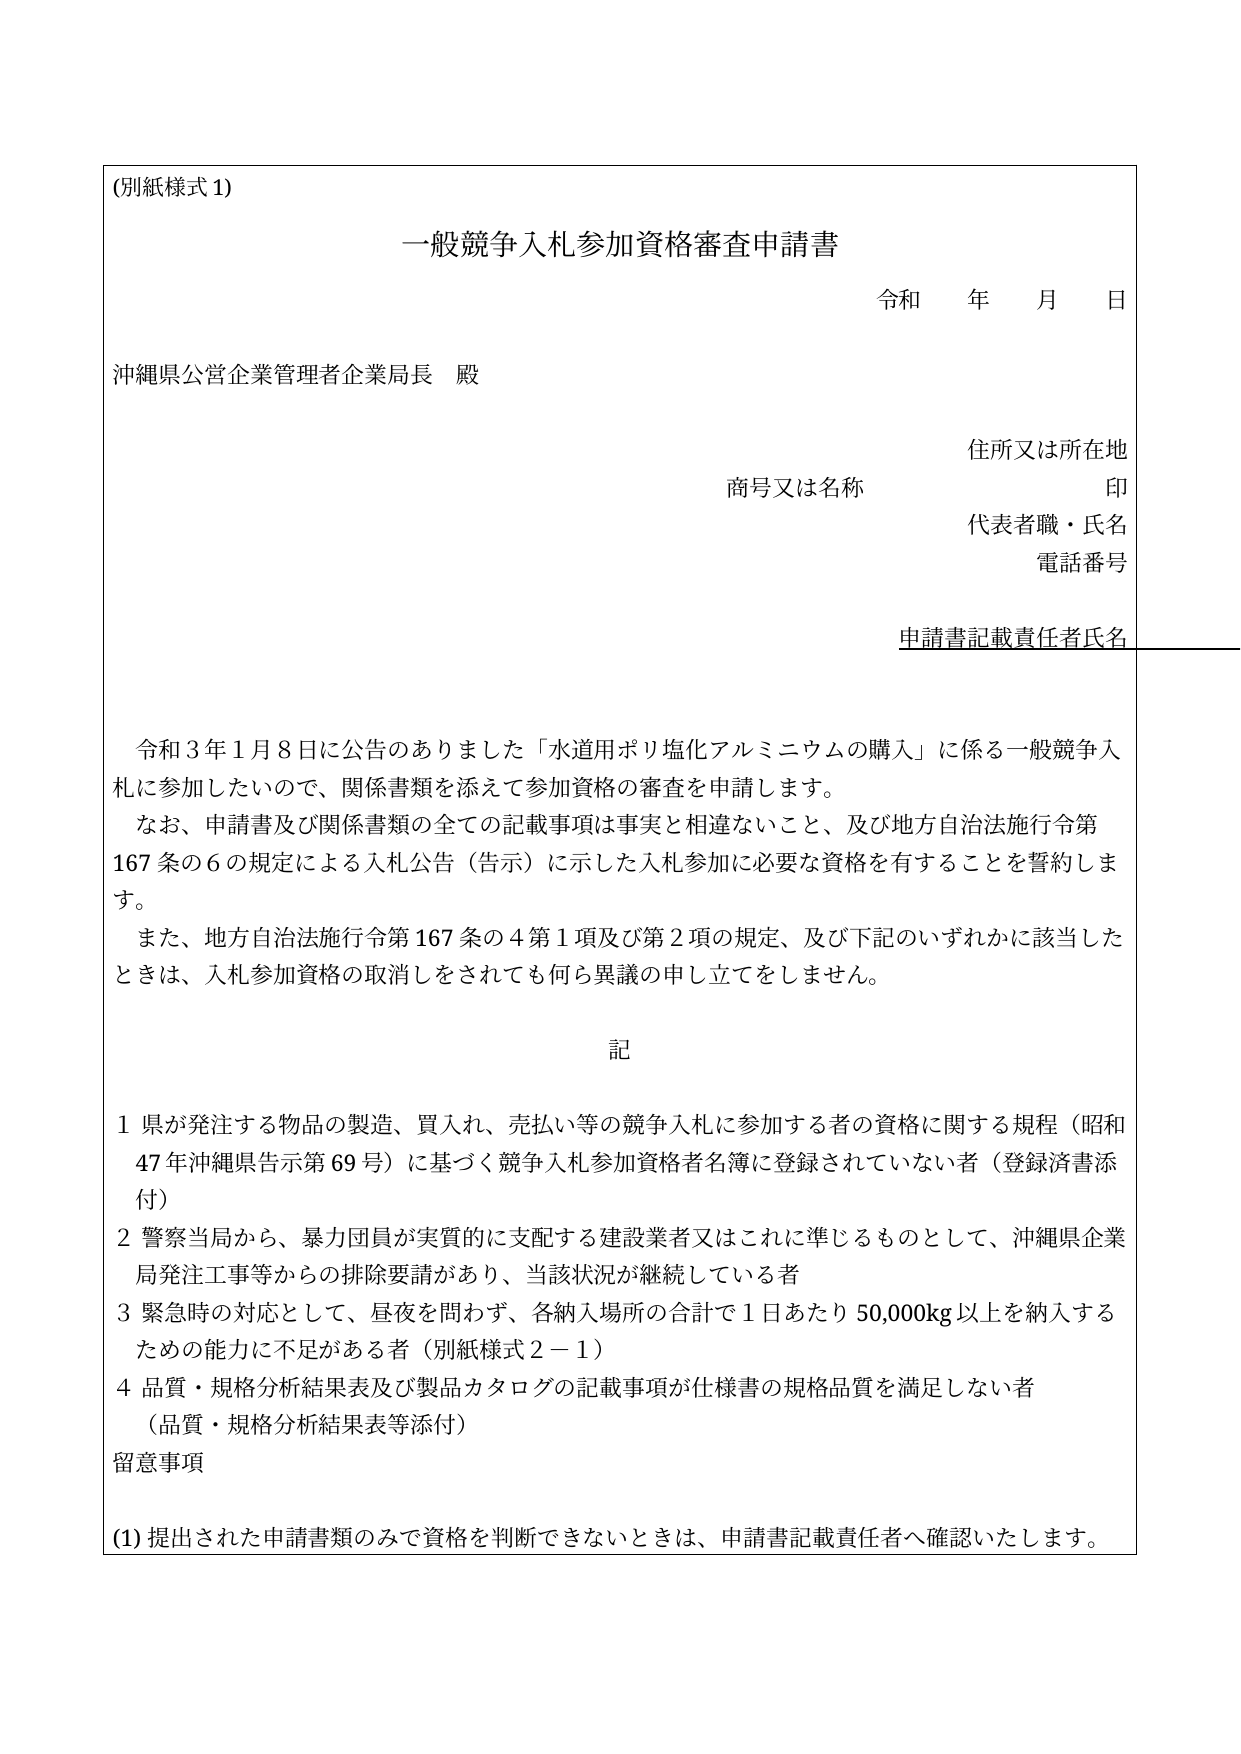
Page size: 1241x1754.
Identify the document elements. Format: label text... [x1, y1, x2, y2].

text なお、申請書及び関係書類の全ての記載事項は事実と相違ないこと、及び地方自治法施行令第167 条の６の規定による入札公告（告示）に示した入札参加に必要な資格を有することを誓約します。 [112, 805, 1128, 918]
text 電話番号 [112, 543, 1128, 580]
text 申請書記載責任者氏名 [112, 618, 1128, 655]
text 留意事項 [112, 1443, 1128, 1480]
text ４ 品質・規格分析結果表及び製品カタログの記載事項が仕様書の規格品質を満足しない者 [112, 1368, 1128, 1405]
text (別紙様式1) [104, 166, 1136, 205]
text 住所又は所在地 [112, 430, 1128, 468]
text ２ 警察当局から、暴力団員が実質的に支配する建設業者又はこれに準じるものとして、沖縄県企業局発注工事等からの排除要請があり、当該状況が継続している者 [112, 1218, 1128, 1293]
text 商号又は名称 印 [112, 468, 1128, 505]
text １ 県が発注する物品の製造、買入れ、売払い等の競争入札に参加する者の資格に関する規程（昭和47年沖縄県告示第69号）に基づく競争入札参加資格者名簿に登録されていない者（登録済書添付） [112, 1105, 1128, 1218]
text 令和 年 月 日 [112, 280, 1128, 318]
text 令和３年１月８日に公告のありました「水道用ポリ塩化アルミニウムの購入」に係る一般競争入札に参加したいので、関係書類を添えて参加資格の審査を申請します。 [112, 730, 1128, 805]
text 沖縄県公営企業管理者企業局長 殿 [112, 355, 1128, 393]
text 記 [112, 1030, 1128, 1068]
text （品質・規格分析結果表等添付） [112, 1405, 1128, 1443]
text 一般競争入札参加資格審査申請書 [112, 205, 1128, 280]
text また、地方自治法施行令第167 条の４第１項及び第２項の規定、及び下記のいずれかに該当したときは、入札参加資格の取消しをされても何ら異議の申し立てをしません。 [112, 918, 1128, 993]
text ３ 緊急時の対応として、昼夜を問わず、各納入場所の合計で１日あたり50,000kg以上を納入するための能力に不足がある者（別紙様式２－１） [112, 1293, 1128, 1368]
text (1) 提出された申請書類のみで資格を判断できないときは、申請書記載責任者へ確認いたします。 [112, 1518, 1128, 1554]
text 代表者職・氏名 [112, 505, 1128, 543]
